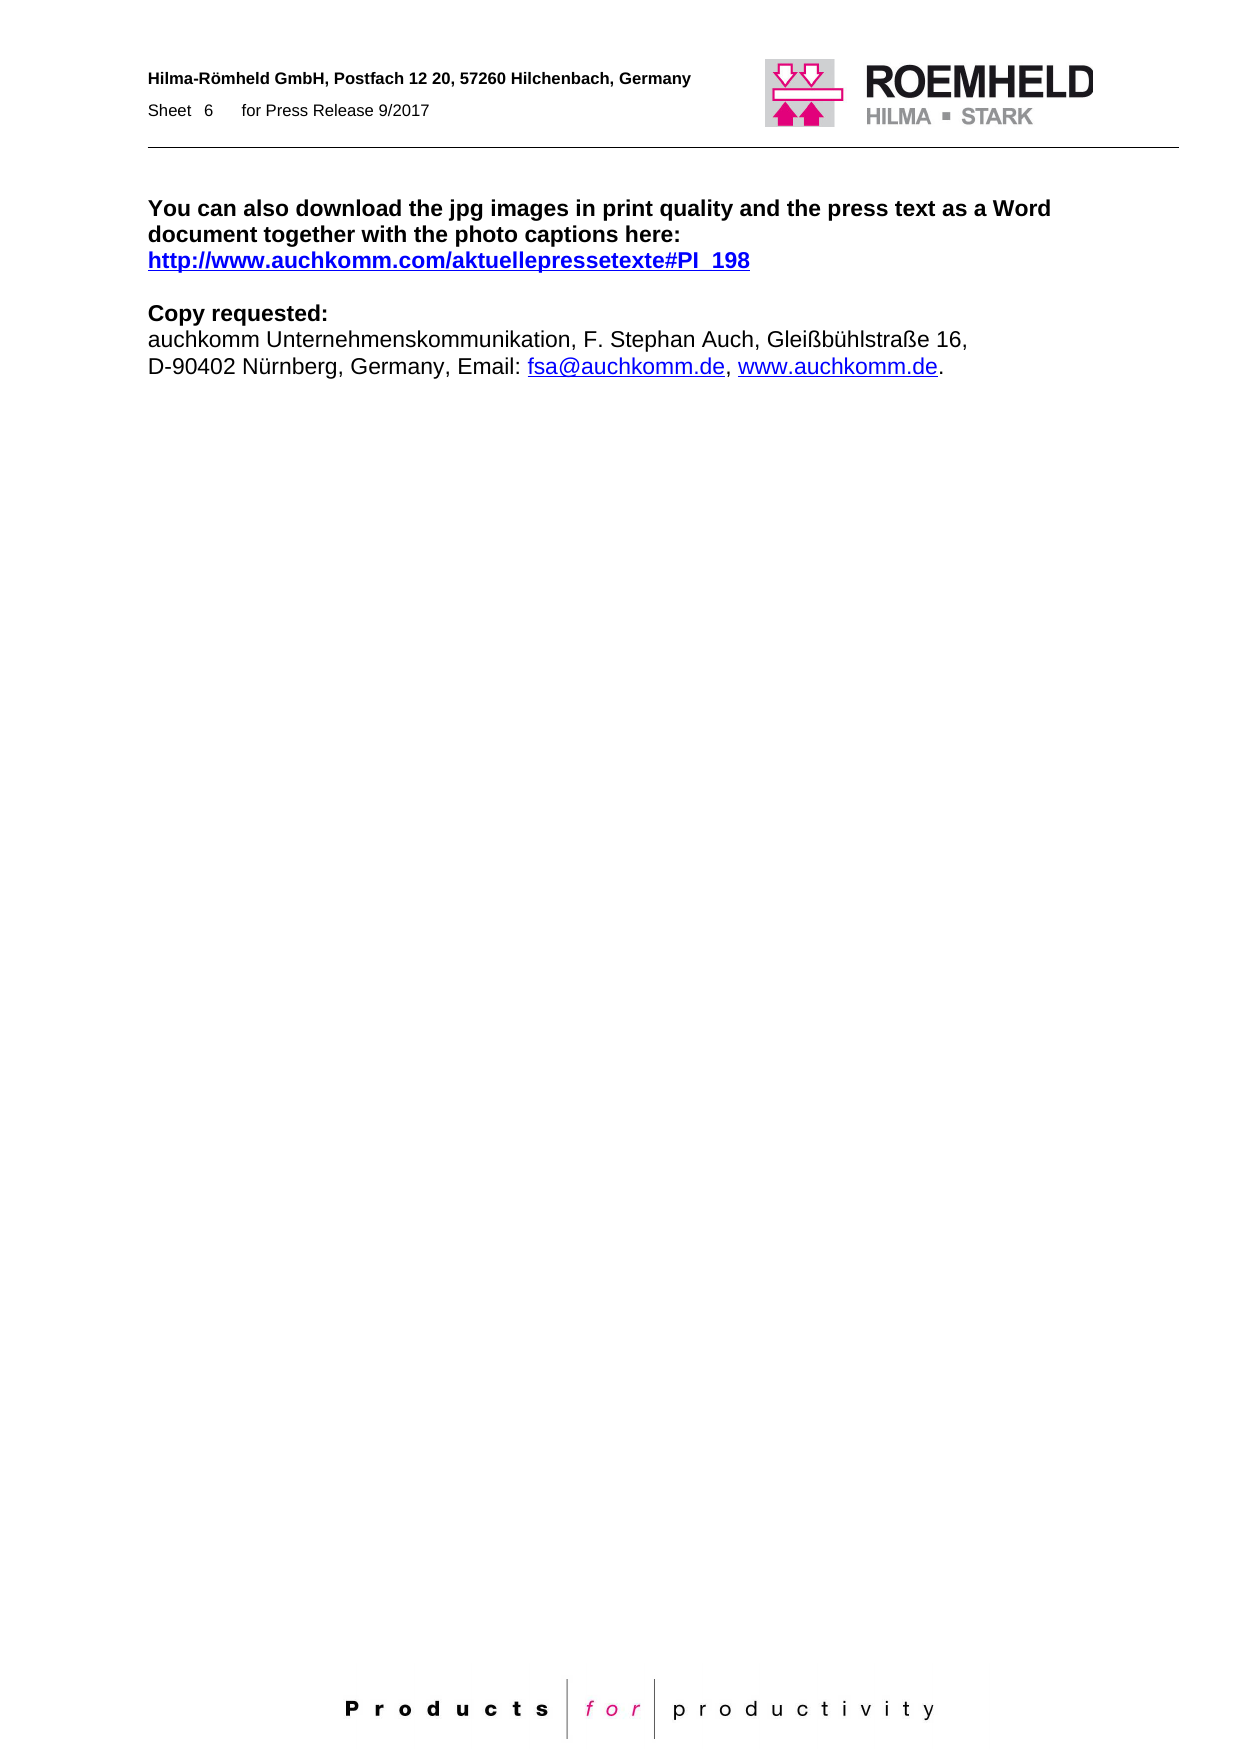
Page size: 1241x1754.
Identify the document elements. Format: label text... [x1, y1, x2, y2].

text auchkomm Unternehmenskommunikation, F. Stephan Auch, Gleißbühlstraße 16, D-90402 Nürnberg, Germany, Email: fsa@auchkomm.de, www.auchkomm.de. [148, 326, 1162, 379]
text http://www.auchkomm.com/aktuellepressetexte#PI_198 [148, 247, 1162, 274]
picture [299, 1663, 990, 1749]
text Copy requested: [148, 300, 1162, 326]
text You can also download the jpg images in print quality and the press text as a Word document together with the photo captions here: [148, 195, 1162, 247]
picture [763, 59, 1093, 126]
